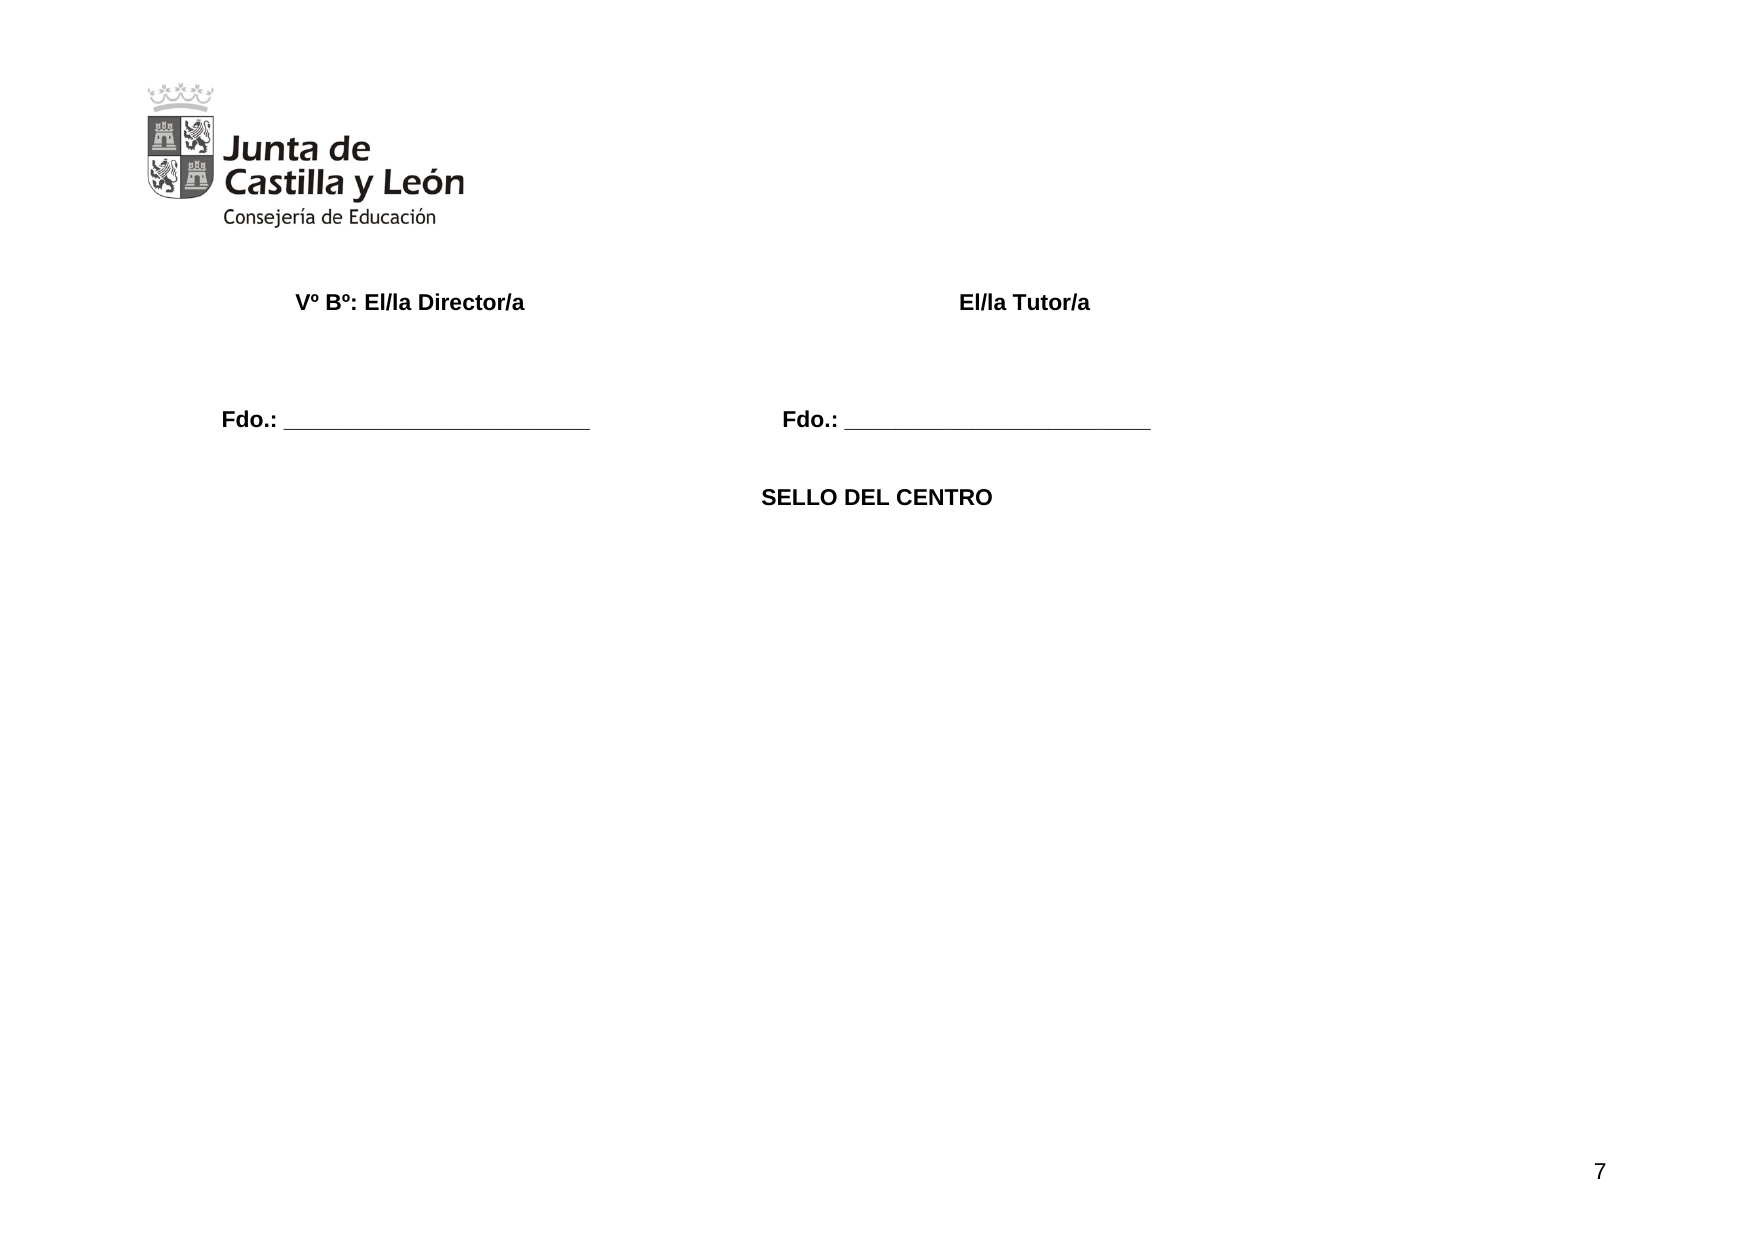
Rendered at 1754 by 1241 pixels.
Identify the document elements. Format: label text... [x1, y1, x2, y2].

text Fdo.: ________________________ Fdo.: ________________________ [148, 406, 1606, 432]
text SELLO DEL CENTRO [148, 483, 1606, 510]
text Vº Bº: El/la Director/a El/la Tutor/a [148, 289, 1606, 316]
picture [147, 82, 464, 228]
